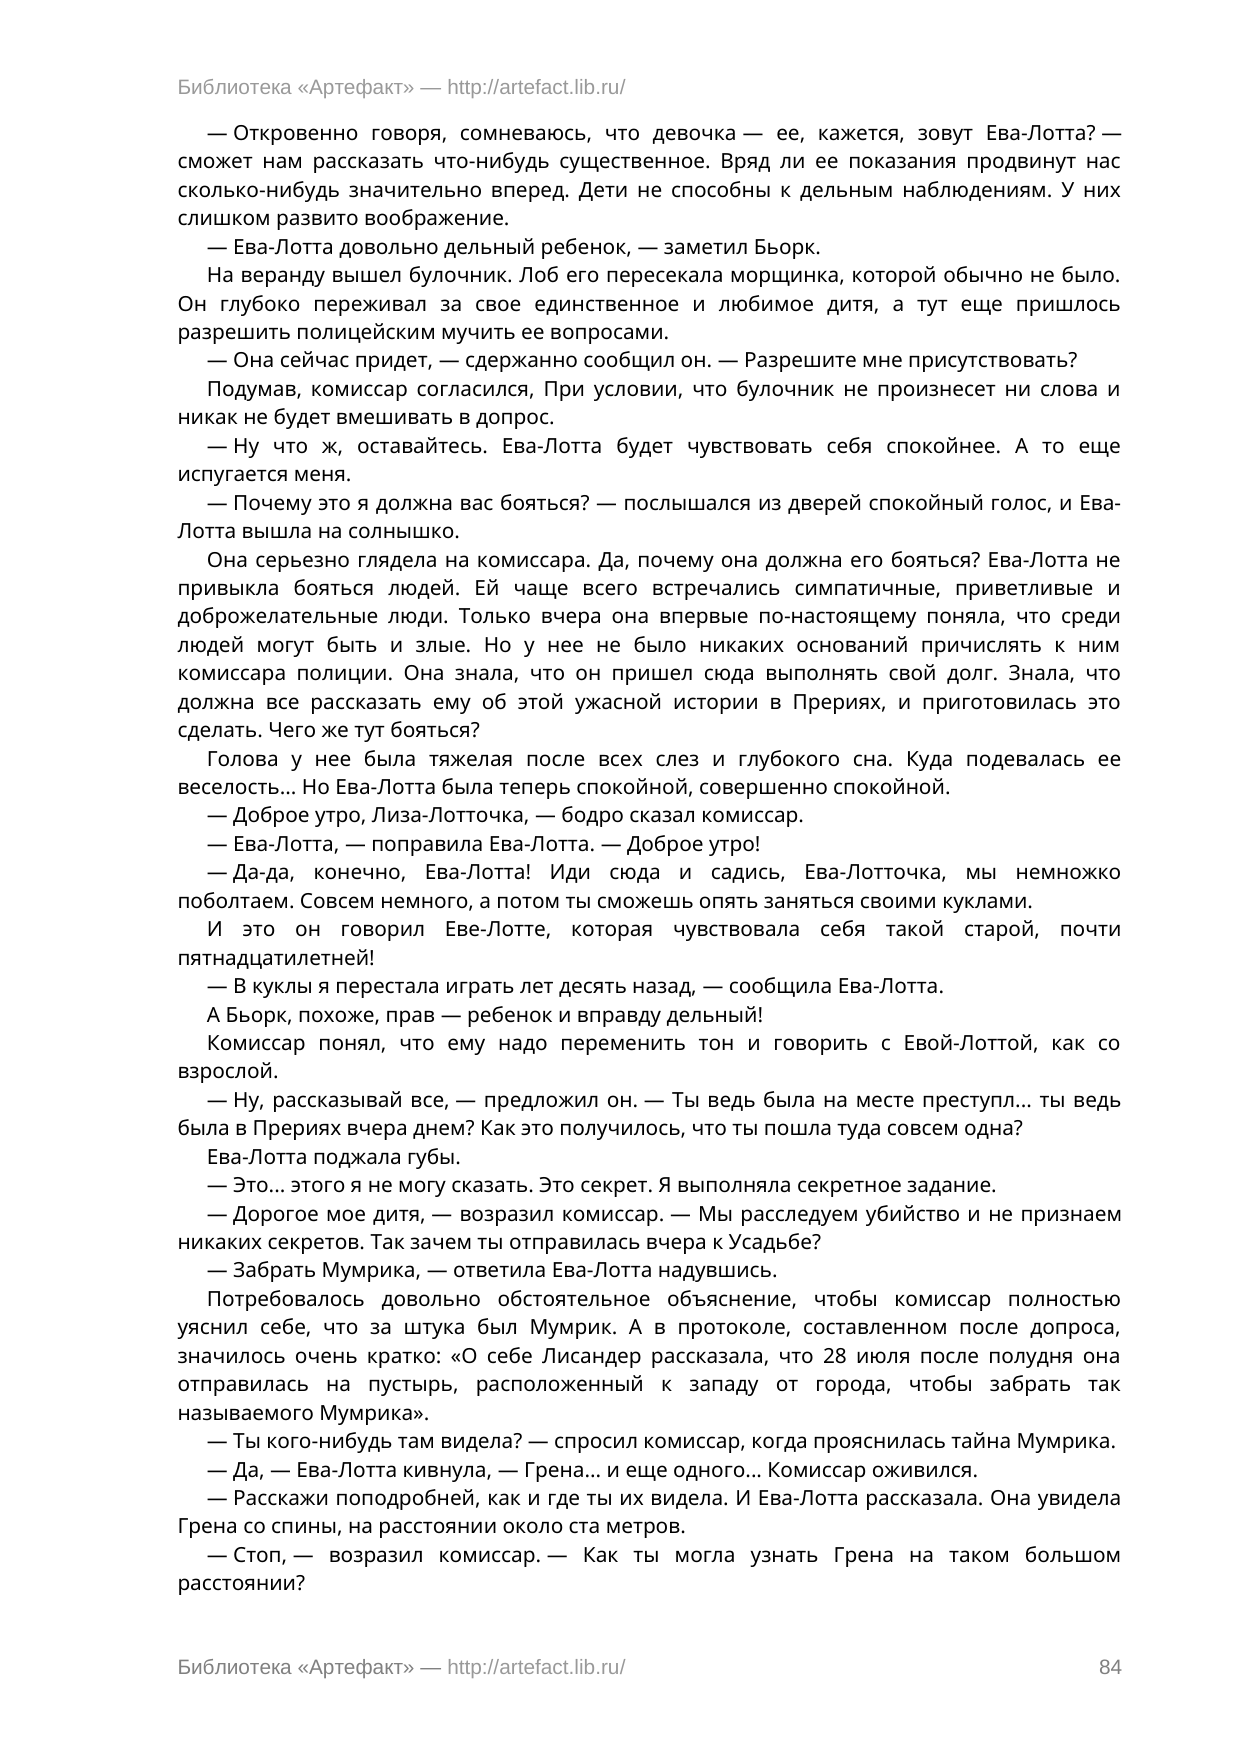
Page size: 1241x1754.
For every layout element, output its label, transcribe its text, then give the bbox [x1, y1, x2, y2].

text — Ну что ж, оставайтесь. Ева-Лотта будет чувствовать себя спокойнее. А то еще испугается меня. [177, 431, 1122, 488]
text — Ева-Лотта, — поправила Ева-Лотта. — Доброе утро! [177, 829, 1122, 857]
text — Ева-Лотта довольно дельный ребенок, — заметил Бьорк. [177, 232, 1122, 260]
text — Доброе утро, Лиза-Лотточка, — бодро сказал комиссар. [177, 801, 1122, 829]
text Она серьезно глядела на комиссара. Да, почему она должна его бояться? Ева-Лотта не привыкла бояться людей. Ей чаще всего встречались симпатичные, приветливые и доброжелательные люди. Tолько вчера она впервые по-настоящему поняла, что среди людей могут быть и злые. Но у нее не было никаких оснований причислять к ним комиссара полиции. Она знала, что он пришел сюда выполнять свой долг. Знала, что должна все рассказать ему об этой ужасной истории в Прериях, и приготовилась это сделать. Чего же тут бояться? [177, 545, 1122, 744]
text Подумав, комиссар согласился, При условии, что булочник не произнесет ни слова и никак не будет вмешивать в допрос. [177, 374, 1122, 431]
text А Бьорк, похоже, прав — ребенок и вправду дельный! [177, 1000, 1122, 1028]
text Голова у нее была тяжелая после всех слез и глубокого сна. Куда подевалась ее веселость... Но Ева-Лотта была теперь спокойной, совершенно спокойной. [177, 744, 1122, 801]
text — Tы кого-нибудь там видела? — спросил комиссар, когда прояснилась тайна Мумрика. [177, 1426, 1122, 1455]
text — Забрать Мумрика, — ответила Ева-Лотта надувшись. [177, 1256, 1122, 1284]
text — Откровенно говоря, сомневаюсь, что девочка — ее, кажется, зовут Ева-Лотта? — сможет нам рассказать что-нибудь существенное. Вряд ли ее показания продвинут нас сколько-нибудь значительно вперед. Дети не способны к дельным наблюдениям. У них слишком развито воображение. [177, 118, 1122, 232]
text — Да, — Ева-Лотта кивнула, — Грена... и еще одного... Комиссар оживился. [177, 1455, 1122, 1483]
text — В куклы я перестала играть лет десять назад, — сообщила Ева-Лотта. [177, 971, 1122, 1000]
text На веранду вышел булочник. Лоб его пересекала морщинка, которой обычно не было. Он глубоко переживал за свое единственное и любимое дитя, а тут еще пришлось разрешить полицейским мучить ее вопросами. [177, 260, 1122, 346]
text — Да-да, конечно, Ева-Лотта! Иди сюда и садись, Ева-Лотточка, мы немножко поболтаем. Совсем немного, а потом ты сможешь опять заняться своими куклами. [177, 857, 1122, 914]
text — Дорогое мое дитя, — возразил комиссар. — Мы расследуем убийство и не признаем никаких секретов. Tак зачем ты отправилась вчера к Усадьбе? [177, 1199, 1122, 1256]
text — Почему это я должна вас бояться? — послышался из дверей спокойный голос, и Ева-Лотта вышла на солнышко. [177, 488, 1122, 545]
text — Она сейчас придет, — сдержанно сообщил он. — Разрешите мне присутствовать? [177, 346, 1122, 374]
text И это он говорил Еве-Лотте, которая чувствовала себя такой старой, почти пятнадцатилетней! [177, 914, 1122, 971]
text — Это... этого я не могу сказать. Это секрет. Я выполняла секретное задание. [177, 1170, 1122, 1199]
text — Расскажи поподробней, как и где ты их видела. И Ева-Лотта рассказала. Она увидела Грена со спины, на расстоянии около ста метров. [177, 1483, 1122, 1540]
text — Ну, рассказывай все, — предложил он. — Tы ведь была на месте преступл... ты ведь была в Прериях вчера днем? Как это получилось, что ты пошла туда совсем одна? [177, 1085, 1122, 1142]
text Потребовалось довольно обстоятельное объяснение, чтобы комиссар полностью уяснил себе, что за штука был Мумрик. А в протоколе, составленном после допроса, значилось очень кратко: «О себе Лисандер рассказала, что 28 июля после полудня она отправилась на пустырь, расположенный к западу от города, чтобы забрать так называемого Мумрика». [177, 1284, 1122, 1426]
text Комиссар понял, что ему надо переменить тон и говорить с Евой-Лоттой, как со взрослой. [177, 1028, 1122, 1085]
text Ева-Лотта поджала губы. [177, 1142, 1122, 1170]
text — Стоп, — возразил комиссар. — Как ты могла узнать Грена на таком большом расстоянии? [177, 1540, 1122, 1597]
